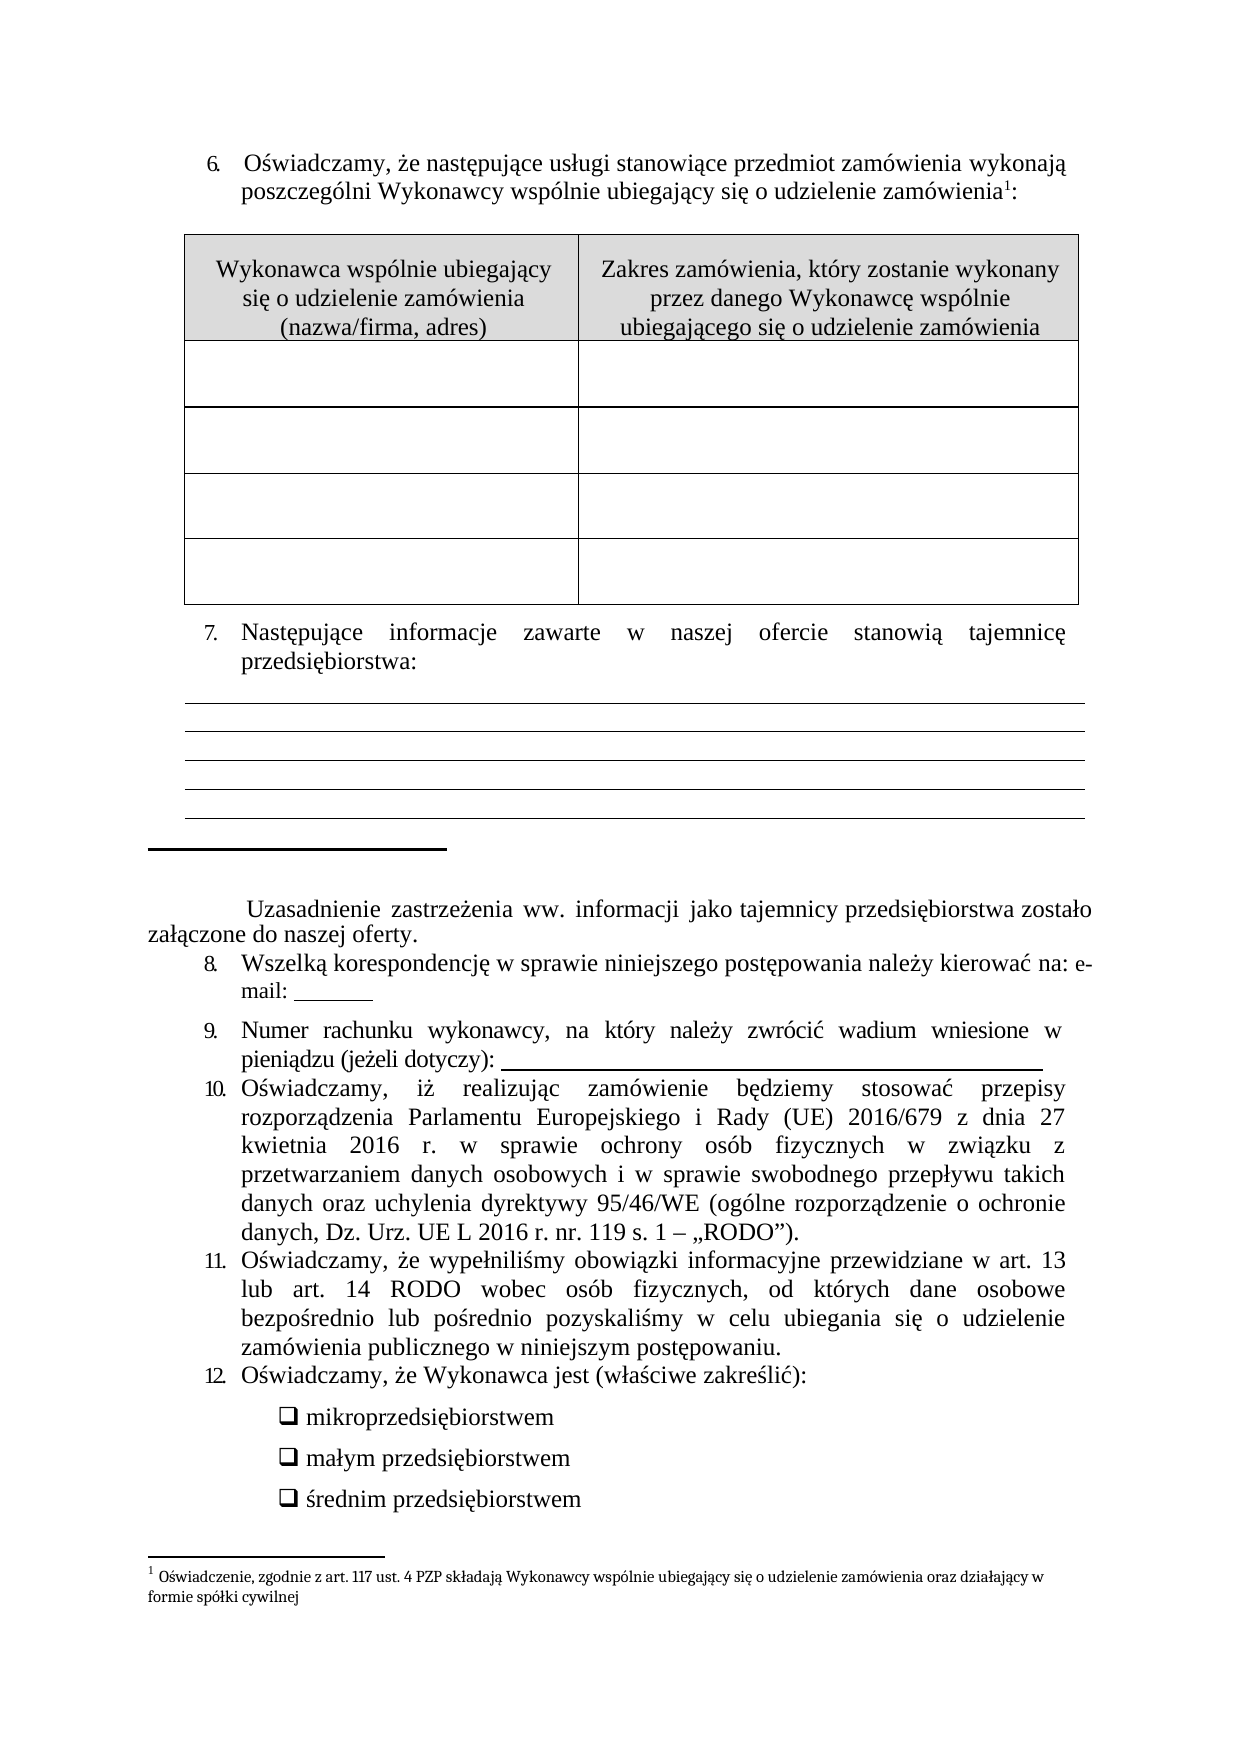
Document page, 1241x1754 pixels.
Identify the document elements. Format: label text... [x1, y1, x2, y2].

list Oświadczamy, że Wykonawca jest (właściwe zakreślić): [203, 1361, 1093, 1389]
table_cell [185, 341, 578, 406]
text poszczególni Wykonawcy wspólnie ubiegający się o udzielenie zamówienia: [241, 176, 1093, 205]
list Oświadczamy, iż realizując zamówienie będziemy stosować przepisy rozporządzenia Parlamentu Europejskiego i Rady (UE) 2016/679 z dnia 27 kwietnia 2016 r. w sprawie ochrony osób fizycznych w związku z przetwarzaniem danych osobowych i w sprawie swobodnego przepływu takich danych oraz uchylenia dyrektywy 95/46/WE (ogólne rozporządzenie o ochronie danych, Dz. Urz. UE L 2016 r. nr. 119 s. 1 – „RODO”). [203, 1073, 1066, 1246]
list Następujące informacje zawarte w naszej ofercie stanowią tajemnicę przedsiębiorstwa: [203, 617, 1066, 675]
table_header Zakres zamówienia, który zostanie wykonany przez danego Wykonawcę wspólnie ubiegającego się o udzielenie zamówienia [579, 235, 1078, 340]
list Oświadczamy, że wypełniliśmy obowiązki informacyjne przewidziane w art. 13 lub art. 14 RODO wobec osób fizycznych, od których dane osobowe bezpośrednio lub pośrednio pozyskaliśmy w celu ubiegania się o udzielenie zamówienia publicznego w niniejszym postępowaniu. [203, 1246, 1066, 1361]
list mikroprzedsiębiorstwem [277, 1402, 1093, 1431]
table_cell [579, 408, 1078, 473]
list średnim przedsiębiorstwem [277, 1484, 1093, 1513]
table_cell [185, 474, 578, 538]
table_cell [185, 408, 578, 473]
list Numer rachunku wykonawcy, na który należy zwrócić wadium wniesione w pieniądzu (jeżeli dotyczy): [203, 1016, 1062, 1073]
table_cell [579, 474, 1078, 538]
table_header Wykonawca wspólnie ubiegający się o udzielenie zamówienia (nazwa/firma, adres) [185, 235, 578, 340]
table_cell [185, 539, 578, 604]
list Wszelką korespondencję w sprawie niniejszego postępowania należy kierować na: e-mail: [203, 948, 1093, 1003]
table_cell [579, 539, 1078, 604]
text Uzasadnienie zastrzeżenia ww. informacji jako tajemnicy przedsiębiorstwa zostało załączone do naszej oferty. [148, 897, 1093, 948]
list Oświadczamy, że następujące usługi stanowiące przedmiot zamówienia wykonają [148, 148, 1066, 176]
table_cell [579, 341, 1078, 406]
list małym przedsiębiorstwem [277, 1443, 1093, 1472]
